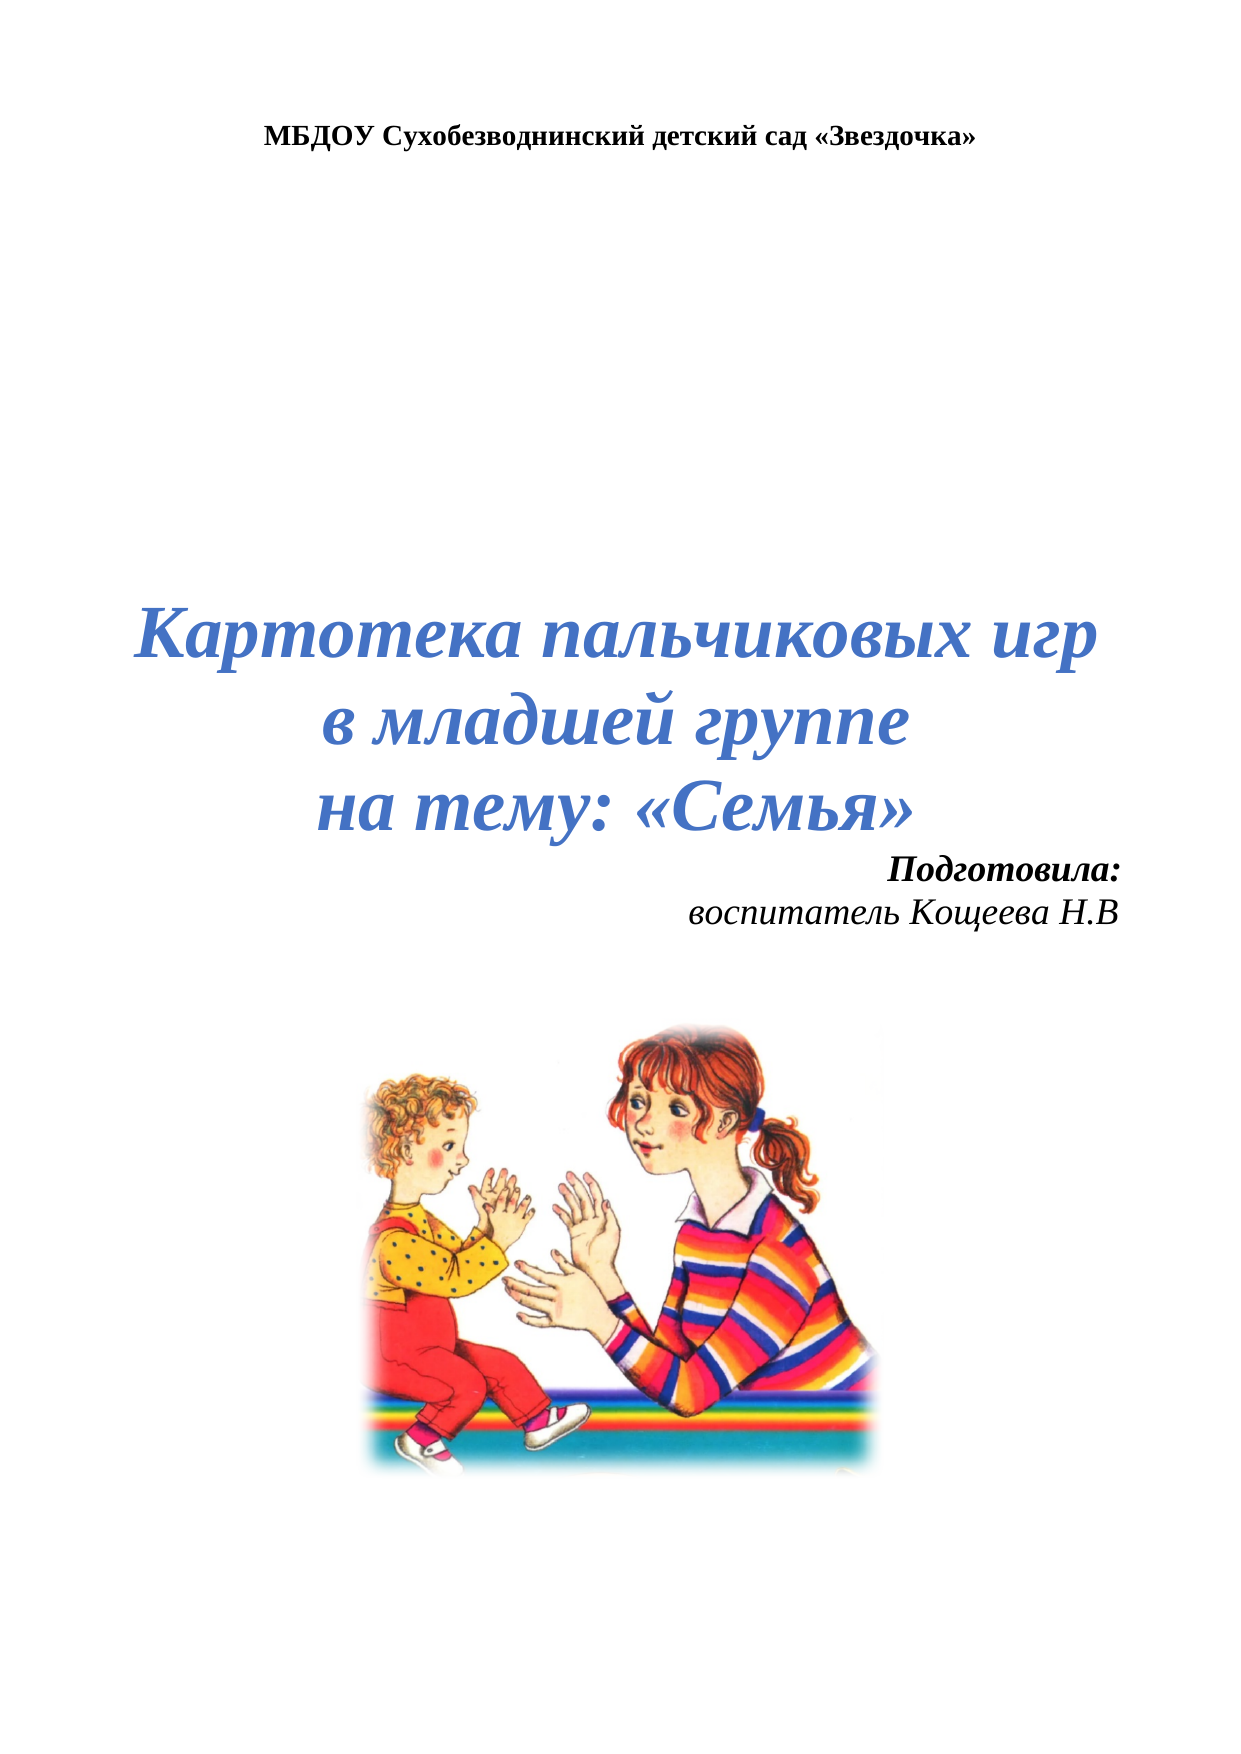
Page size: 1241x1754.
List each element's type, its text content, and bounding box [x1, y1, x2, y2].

text Подготовила: [118, 846, 1122, 889]
text МБДОУ Сухобезводнинский детский сад «Звездочка» [118, 118, 1122, 152]
picture [386, 1048, 855, 1450]
text на тему: «Семья» [118, 760, 1122, 846]
text Картотека пальчиковых игр в младшей группе [118, 588, 1122, 760]
text воспитатель Кощеева Н.В [118, 889, 1122, 933]
